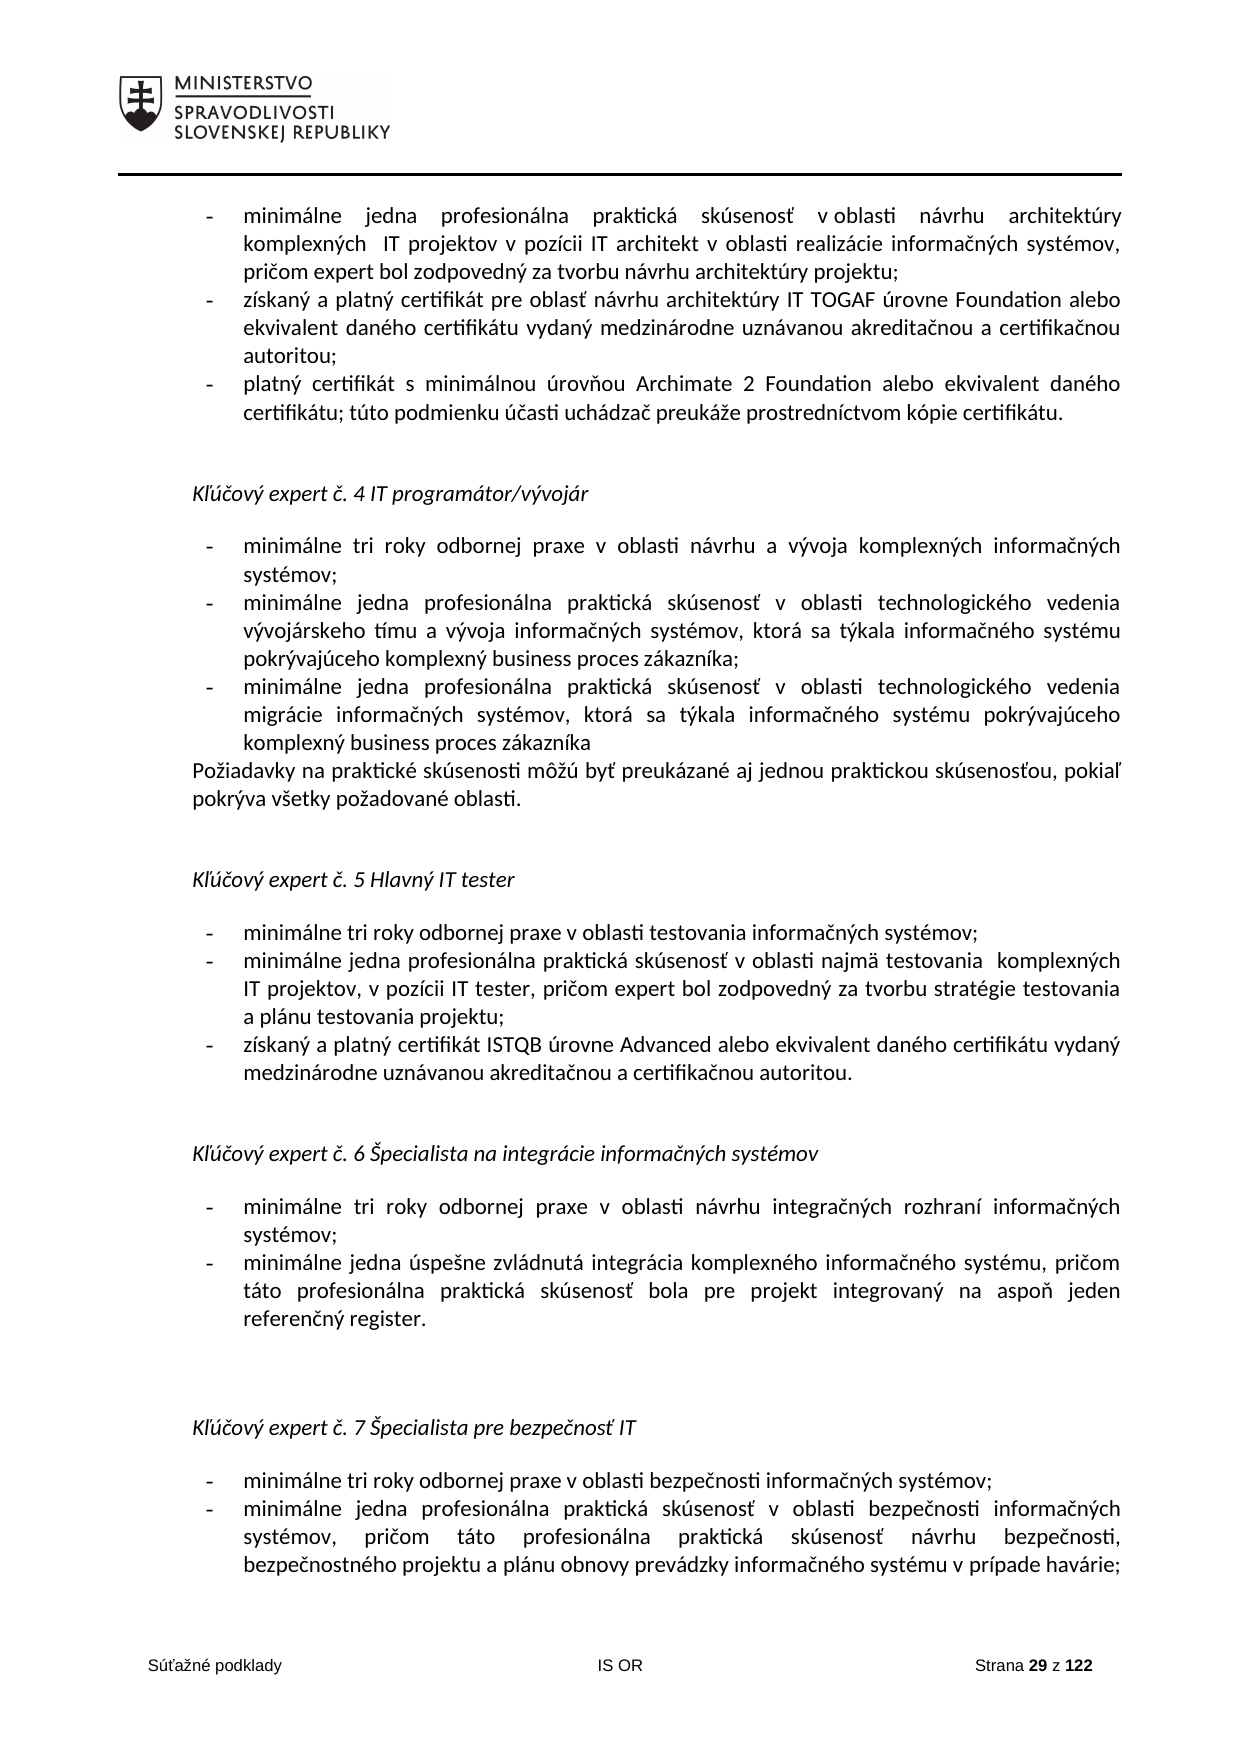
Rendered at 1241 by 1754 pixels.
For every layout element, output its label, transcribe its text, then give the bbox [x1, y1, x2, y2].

list minimálne tri roky odbornej praxe v oblasti návrhu integračných rozhraní informačných systémov; [206, 1192, 1122, 1248]
list minimálne jedna profesionálna praktická skúsenosť v oblasti bezpečnosti informačných systémov, pričom táto profesionálna praktická skúsenosť návrhu bezpečnosti, bezpečnostného projektu a plánu obnovy prevádzky informačného systému v prípade havárie; [206, 1494, 1122, 1578]
list minimálne jedna profesionálna praktická skúsenosť v oblasti technologického vedenia vývojárskeho tímu a vývoja informačných systémov, ktorá sa týkala informačného systému pokrývajúceho komplexný business proces zákazníka; [206, 588, 1122, 672]
subtitle Kľúčový expert č. 7 Špecialista pre bezpečnosť IT [192, 1413, 1122, 1441]
list minimálne tri roky odbornej praxe v oblasti bezpečnosti informačných systémov; [206, 1466, 1122, 1494]
list minimálne tri roky odbornej praxe v oblasti testovania informačných systémov; [206, 918, 1122, 946]
list minimálne jedna profesionálna praktická skúsenosť v oblasti najmä testovania komplexných IT projektov, v pozícii IT tester, pričom expert bol zodpovedný za tvorbu stratégie testovania a plánu testovania projektu; [206, 946, 1122, 1030]
text Požiadavky na praktické skúsenosti môžú byť preukázané aj jednou praktickou skúsenosťou, pokiaľ pokrýva všetky požadované oblasti. [192, 756, 1122, 812]
list získaný a platný certifikát ISTQB úrovne Advanced alebo ekvivalent daného certifikátu vydaný medzinárodne uznávanou akreditačnou a certifikačnou autoritou. [206, 1030, 1122, 1086]
subtitle Kľúčový expert č. 4 IT programátor/vývojár [192, 479, 1122, 507]
list minimálne tri roky odbornej praxe v oblasti návrhu a vývoja komplexných informačných systémov; [206, 532, 1122, 588]
list minimálne jedna profesionálna praktická skúsenosť v oblasti návrhu architektúry komplexných IT projektov v pozícii IT architekt v oblasti realizácie informačných systémov, pričom expert bol zodpovedný za tvorbu návrhu architektúry projektu; [206, 201, 1122, 286]
list minimálne jedna úspešne zvládnutá integrácia komplexného informačného systému, pričom táto profesionálna praktická skúsenosť bola pre projekt integrovaný na aspoň jeden referenčný register. [206, 1248, 1122, 1332]
subtitle Kľúčový expert č. 5 Hlavný IT tester [192, 865, 1122, 893]
list získaný a platný certifikát pre oblasť návrhu architektúry IT TOGAF úrovne Foundation alebo ekvivalent daného certifikátu vydaný medzinárodne uznávanou akreditačnou a certifikačnou autoritou; [206, 286, 1122, 369]
subtitle Kľúčový expert č. 6 Špecialista na integrácie informačných systémov [192, 1139, 1122, 1167]
picture [118, 73, 390, 144]
list minimálne jedna profesionálna praktická skúsenosť v oblasti technologického vedenia migrácie informačných systémov, ktorá sa týkala informačného systému pokrývajúceho komplexný business proces zákazníka [206, 672, 1122, 756]
list platný certifikát s minimálnou úrovňou Archimate 2 Foundation alebo ekvivalent daného certifikátu; túto podmienku účasti uchádzač preukáže prostredníctvom kópie certifikátu. [206, 369, 1122, 426]
